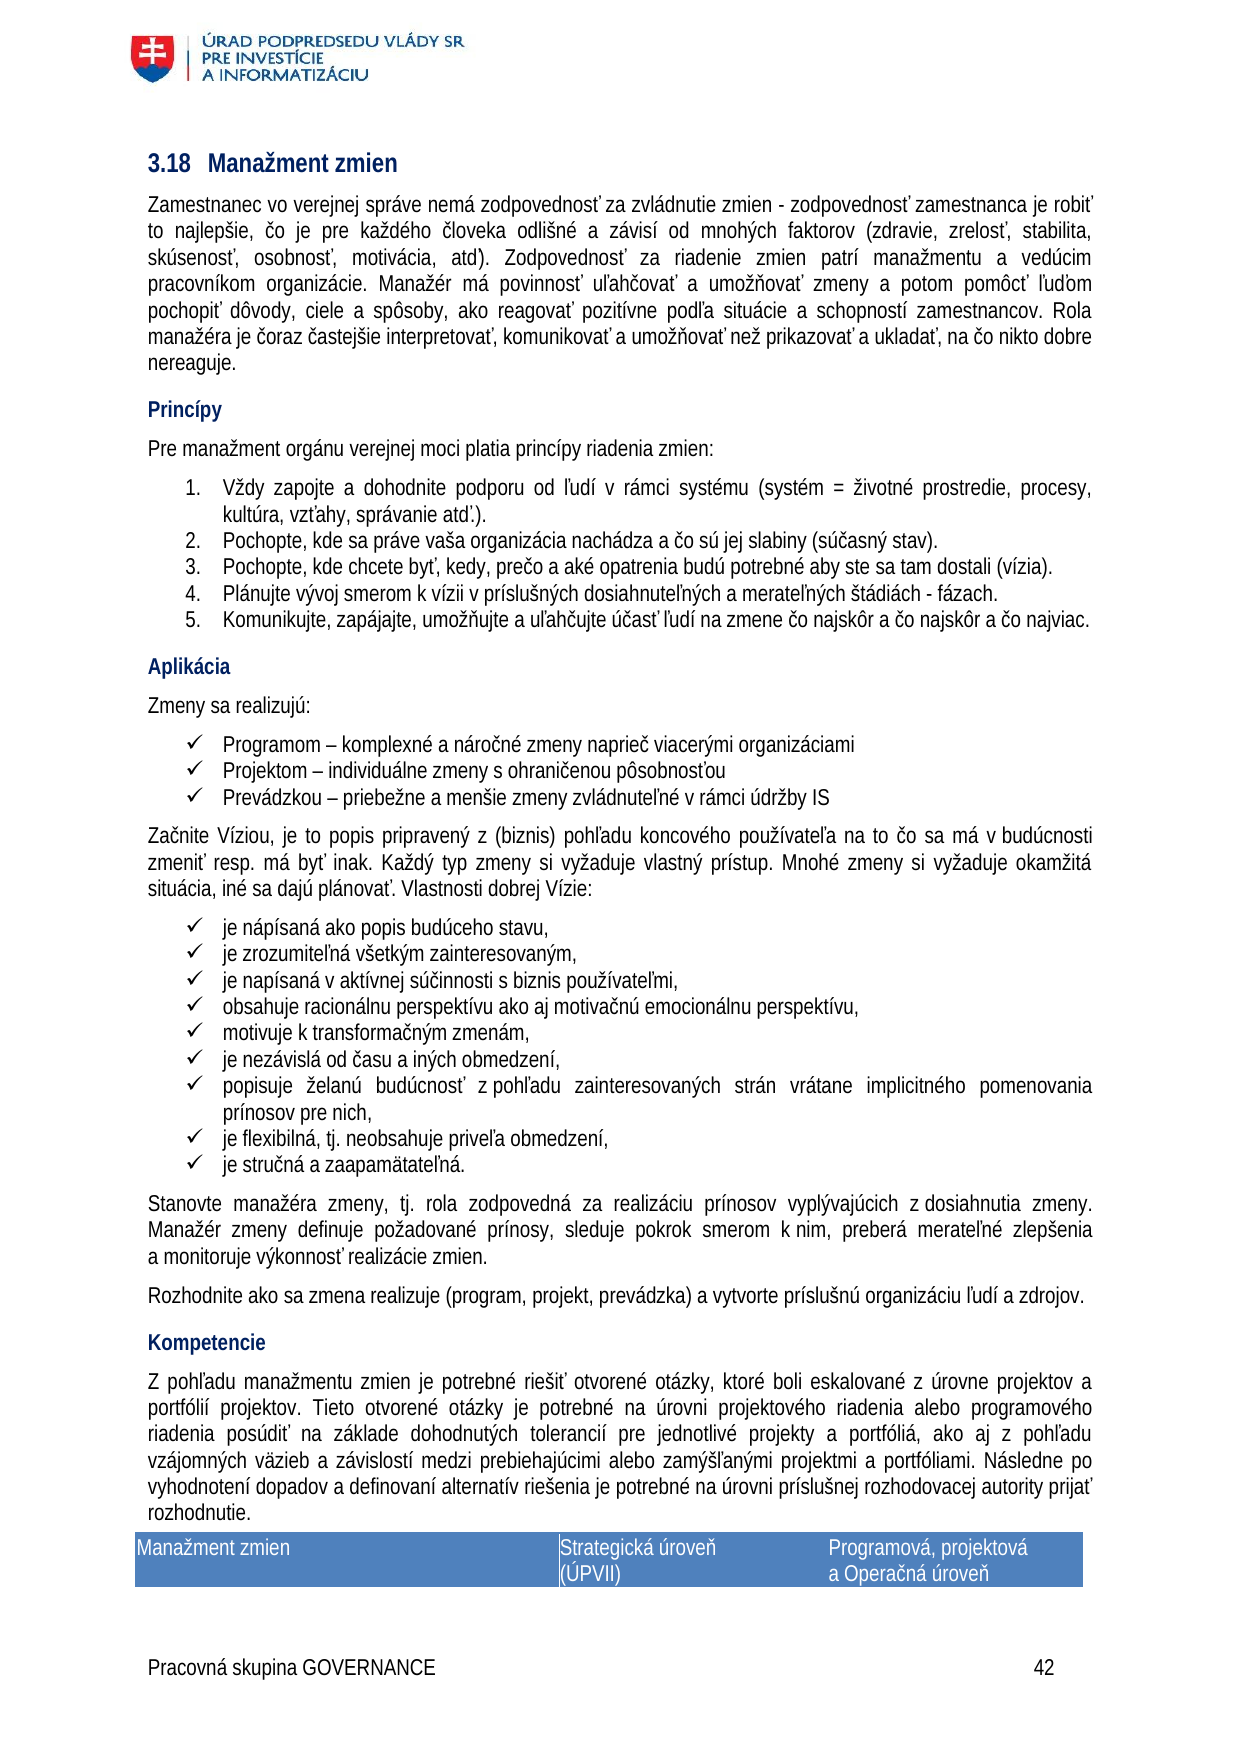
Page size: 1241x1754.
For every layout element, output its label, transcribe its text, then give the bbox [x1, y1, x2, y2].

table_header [560, 1534, 828, 1587]
subtitle Manažment zmien [148, 148, 1093, 179]
list Vždy zapojte a dohodnite podporu od ľudí v rámci systému (systém = životné prostredie, procesy, kultúra, vzťahy, správanie atď.). [185, 474, 1093, 527]
table_header Manažment zmien [138, 1534, 559, 1587]
list Plánujte vývoj smerom k vízii v príslušných dosiahnuteľných a merateľných štádiách - fázach. [185, 579, 1093, 606]
text Zmeny sa realizujú: [148, 692, 1093, 718]
subtitle Princípy [148, 396, 1093, 423]
list je flexibilná, tj. neobsahuje priveľa obmedzení, [185, 1125, 1093, 1151]
text Z pohľadu manažmentu zmien je potrebné riešiť otvorené otázky, ktoré boli eskalované z úrovne projektov a portfólií projektov. Tieto otvorené otázky je potrebné na úrovni projektového riadenia alebo programového riadenia posúdiť na základe dohodnutých tolerancií pre jednotlivé projekty a portfóliá, ako aj z pohľadu vzájomných väzieb a závislostí medzi prebiehajúcimi alebo zamýšľanými projektmi a portfóliami. Následne po vyhodnotení dopadov a definovaní alternatív riešenia je potrebné na úrovni príslušnej rozhodovacej autority prijať rozhodnutie. [148, 1368, 1093, 1526]
text Rozhodnite ako sa zmena realizuje (program, projekt, prevádzka) a vytvorte príslušnú organizáciu ľudí a zdrojov. [148, 1282, 1093, 1308]
list Programom – komplexné a náročné zmeny naprieč viacerými organizáciami [185, 731, 1093, 757]
list popisuje želanú budúcnosť z pohľadu zainteresovaných strán vrátane implicitného pomenovania prínosov pre nich, [185, 1072, 1093, 1125]
list je stručná a zaapamätateľná. [185, 1151, 1093, 1177]
list obsahuje racionálnu perspektívu ako aj motivačnú emocionálnu perspektívu, [185, 993, 1093, 1019]
list je nápísaná ako popis budúceho stavu, [185, 914, 1093, 940]
list Komunikujte, zapájajte, umožňujte a uľahčujte účasť ľudí na zmene čo najskôr a čo najskôr a čo najviac. [185, 606, 1093, 632]
list motivuje k transformačným zmenám, [185, 1019, 1093, 1046]
text Začnite Víziou, je to popis pripravený z (biznis) pohľadu koncového používateľa na to čo sa má v budúcnosti zmeniť resp. má byť inak. Každý typ zmeny si vyžaduje vlastný prístup. Mnohé zmeny si vyžaduje okamžitá situácia, iné sa dajú plánovať. Vlastnosti dobrej Vízie: [148, 822, 1093, 901]
list Pochopte, kde chcete byť, kedy, prečo a aké opatrenia budú potrebné aby ste sa tam dostali (vízia). [185, 553, 1093, 579]
picture [90, 0, 505, 116]
list je nezávislá od času a iných obmedzení, [185, 1046, 1093, 1072]
list je zrozumiteľná všetkým zainteresovaným, [185, 940, 1093, 967]
subtitle Aplikácia [148, 653, 1093, 679]
list je napísaná v aktívnej súčinnosti s biznis používateľmi, [185, 967, 1093, 993]
list Projektom – individuálne zmeny s ohraničenou pôsobnosťou [185, 757, 1093, 783]
list Pochopte, kde sa práve vaša organizácia nachádza a čo sú jej slabiny (súčasný stav). [185, 527, 1093, 553]
subtitle Kompetencie [148, 1329, 1093, 1355]
text Stanovte manažéra zmeny, tj. rola zodpovedná za realizáciu prínosov vyplývajúcich z dosiahnutia zmeny. Manažér zmeny definuje požadované prínosy, sleduje pokrok smerom k nim, preberá merateľné zlepšenia a monitoruje výkonnosť realizácie zmien. [148, 1190, 1093, 1269]
text Zamestnanec vo verejnej správe nemá zodpovednosť za zvládnutie zmien - zodpovednosť zamestnanca je robiť to najlepšie, čo je pre každého človeka odlišné a závisí od mnohých faktorov (zdravie, zrelosť, stabilita, skúsenosť, osobnosť, motivácia, atď). Zodpovednosť za riadenie zmien patrí manažmentu a vedúcim pracovníkom organizácie. Manažér má povinnosť uľahčovať a umožňovať zmeny a potom pomôcť ľuďom pochopiť dôvody, ciele a spôsoby, ako reagovať pozitívne podľa situácie a schopností zamestnancov. Rola manažéra je čoraz častejšie interpretovať, komunikovať a umožňovať než prikazovať a ukladať, na čo nikto dobre nereaguje. [148, 191, 1093, 376]
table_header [828, 1534, 1080, 1587]
text Pre manažment orgánu verejnej moci platia princípy riadenia zmien: [148, 435, 1093, 462]
list Prevádzkou – priebežne a menšie zmeny zvládnuteľné v rámci údržby IS [185, 783, 1093, 810]
